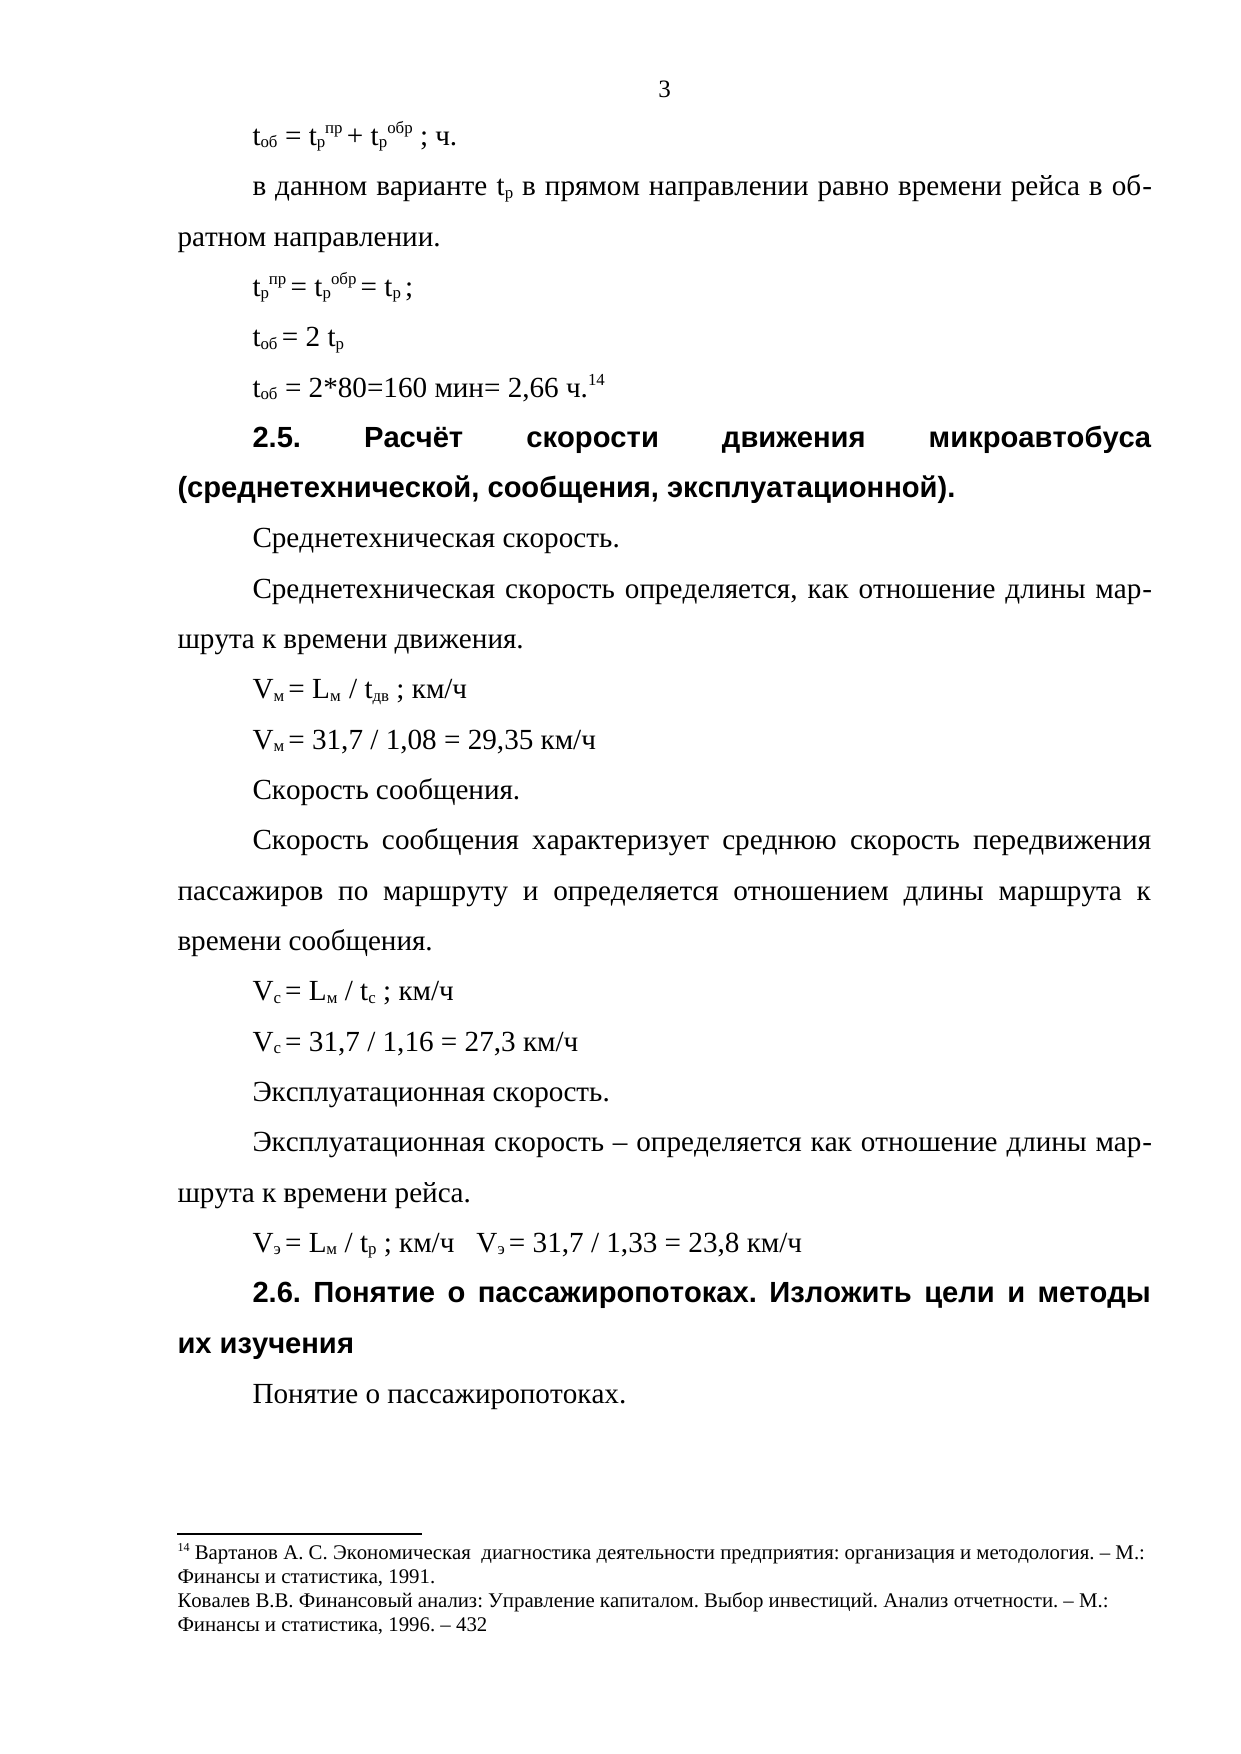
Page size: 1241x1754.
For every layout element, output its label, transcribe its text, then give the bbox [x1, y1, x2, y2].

text tоб = 2*80=160 мин= 2,66 ч. [177, 370, 1152, 403]
text Vм = 31,7 / 1,08 = 29,35 км/ч [177, 722, 1152, 755]
text Эксплуатационная скорость. [177, 1074, 1152, 1108]
text в данном варианте tр в прямом направлении равно времени рейса в обратном направлении. [177, 168, 1152, 252]
text tоб = tрпр + tробр ; ч. [177, 118, 1152, 152]
text Среднетехническая скорость. [177, 521, 1152, 554]
text Скорость сообщения характеризует среднюю скорость передвижения пассажиров по маршруту и определяется отношением длины маршрута к времени сообщения. [177, 822, 1152, 957]
text Vм = Lм / tдв ; км/ч [177, 672, 1152, 705]
text Среднетехническая скорость определяется, как отношение длины маршрута к времени движения. [177, 571, 1152, 655]
text Понятие о пассажиропотоках. [177, 1376, 1152, 1409]
text tоб = 2 tр [177, 319, 1152, 353]
text Vc = 31,7 / 1,16 = 27,3 км/ч [177, 1024, 1152, 1057]
text 2.5. Расчёт скорости движения микроавтобуса (среднетехнической, сообщения, эксплуатационной). [177, 420, 1152, 504]
text Vc = Lм / tc ; км/ч [177, 973, 1152, 1007]
text Vэ = Lм / tр ; км/ч Vэ = 31,7 / 1,33 = 23,8 км/ч [177, 1225, 1152, 1258]
text Скорость сообщения. [177, 772, 1152, 806]
text Эксплуатационная скорость – определяется как отношение длины маршрута к времени рейса. [177, 1124, 1152, 1208]
text tрпр = tробр = tр ; [177, 269, 1152, 303]
text 2.6. Понятие о пассажиропотоках. Изложить цели и методы их изучения [177, 1275, 1152, 1359]
